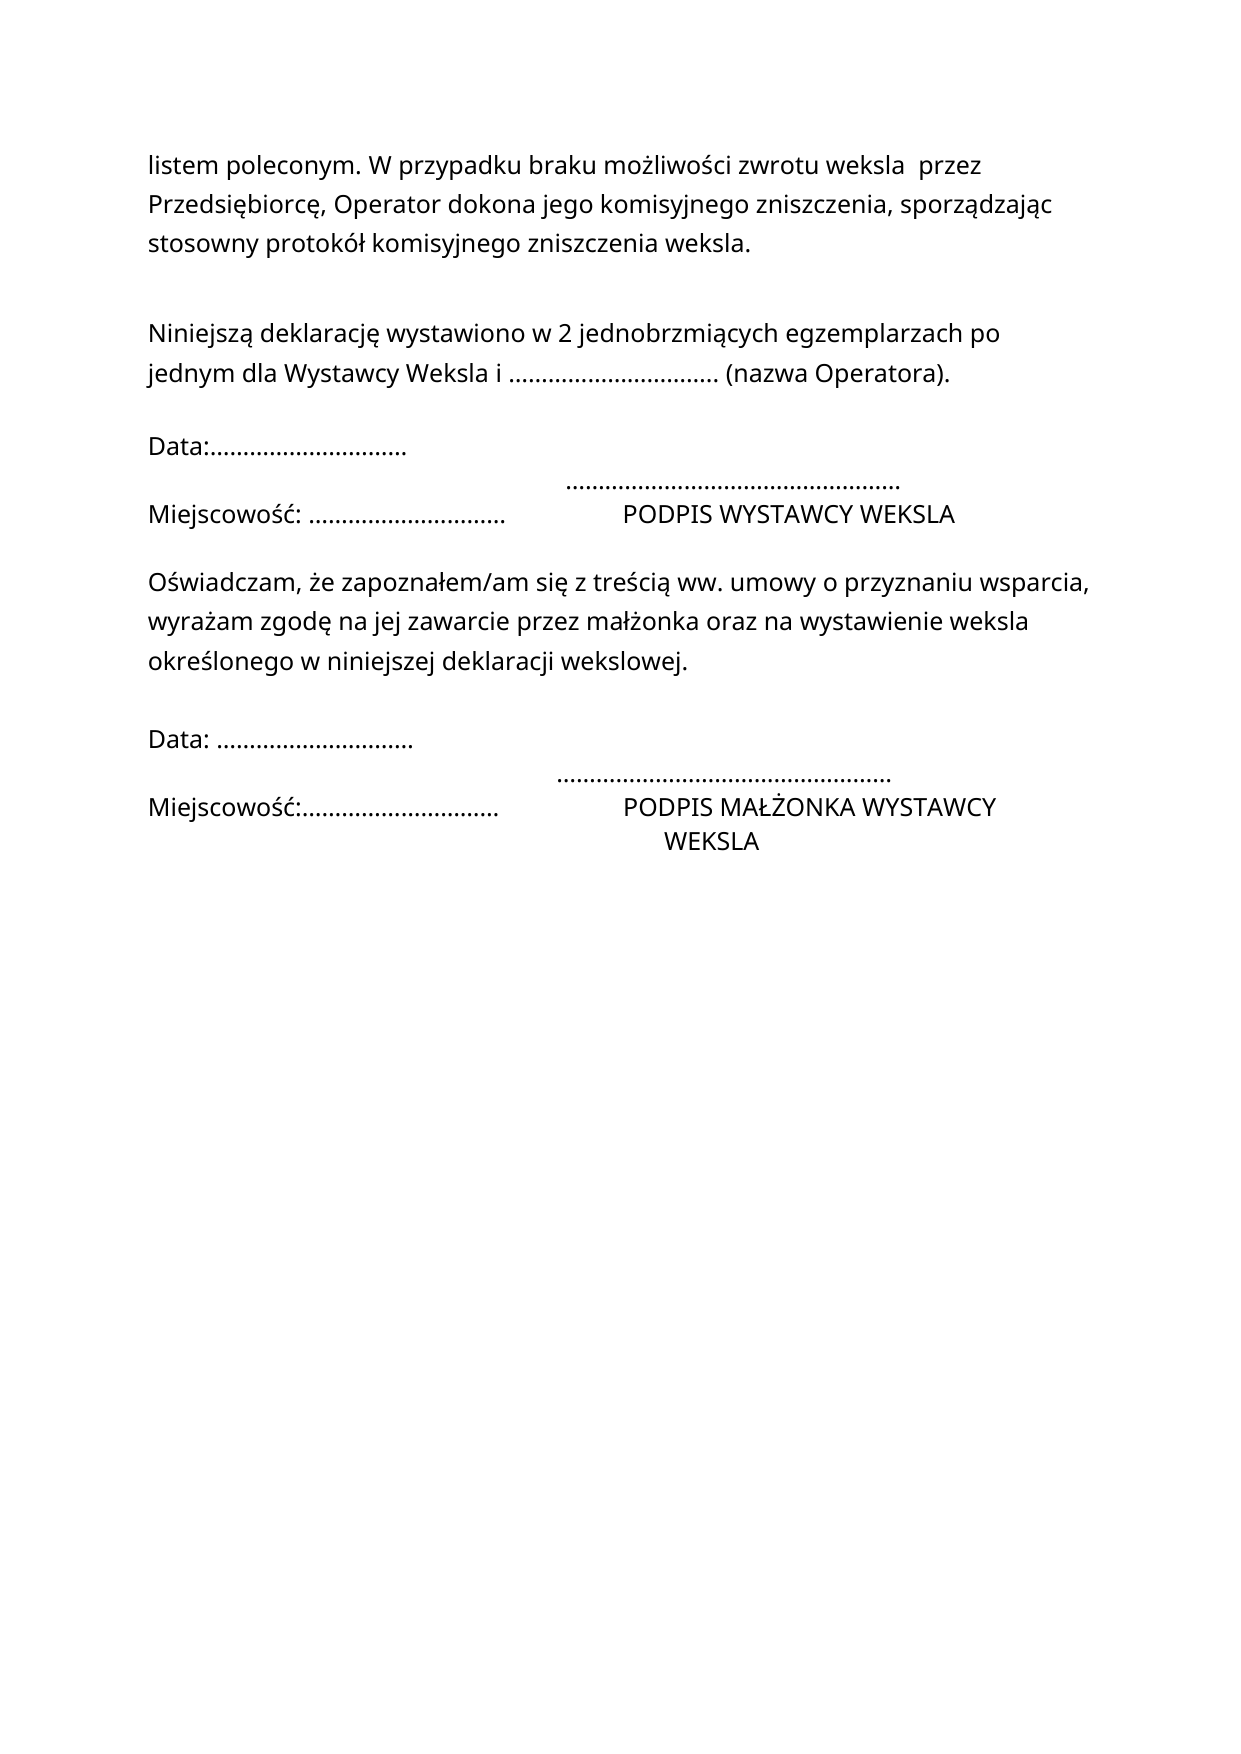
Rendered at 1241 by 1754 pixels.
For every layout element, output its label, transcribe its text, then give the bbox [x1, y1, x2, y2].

text Oświadczam, że zapoznałem/am się z treścią ww. umowy o przyznaniu wsparcia, wyrażam zgodę na jej zawarcie przez małżonka oraz na wystawienie weksla określonego w niniejszej deklaracji wekslowej. [148, 565, 1093, 677]
text Data: ………………………… [148, 721, 1093, 756]
text Miejscowość: ………………………… PODPIS WYSTAWCY WEKSLA [148, 497, 1093, 531]
text Miejscowość:………………………… PODPIS MAŁŻONKA WYSTAWCY WEKSLA [148, 789, 1093, 858]
text …………………………………………… [148, 756, 1093, 789]
text Niniejszą deklarację wystawiono w 2 jednobrzmiących egzemplarzach po jednym dla Wystawcy Weksla i ………………………….. (nazwa Operatora). [148, 316, 1093, 389]
text …………………………………………… [221, 463, 1093, 497]
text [148, 148, 1093, 260]
text Data:………………………… [148, 428, 1093, 463]
